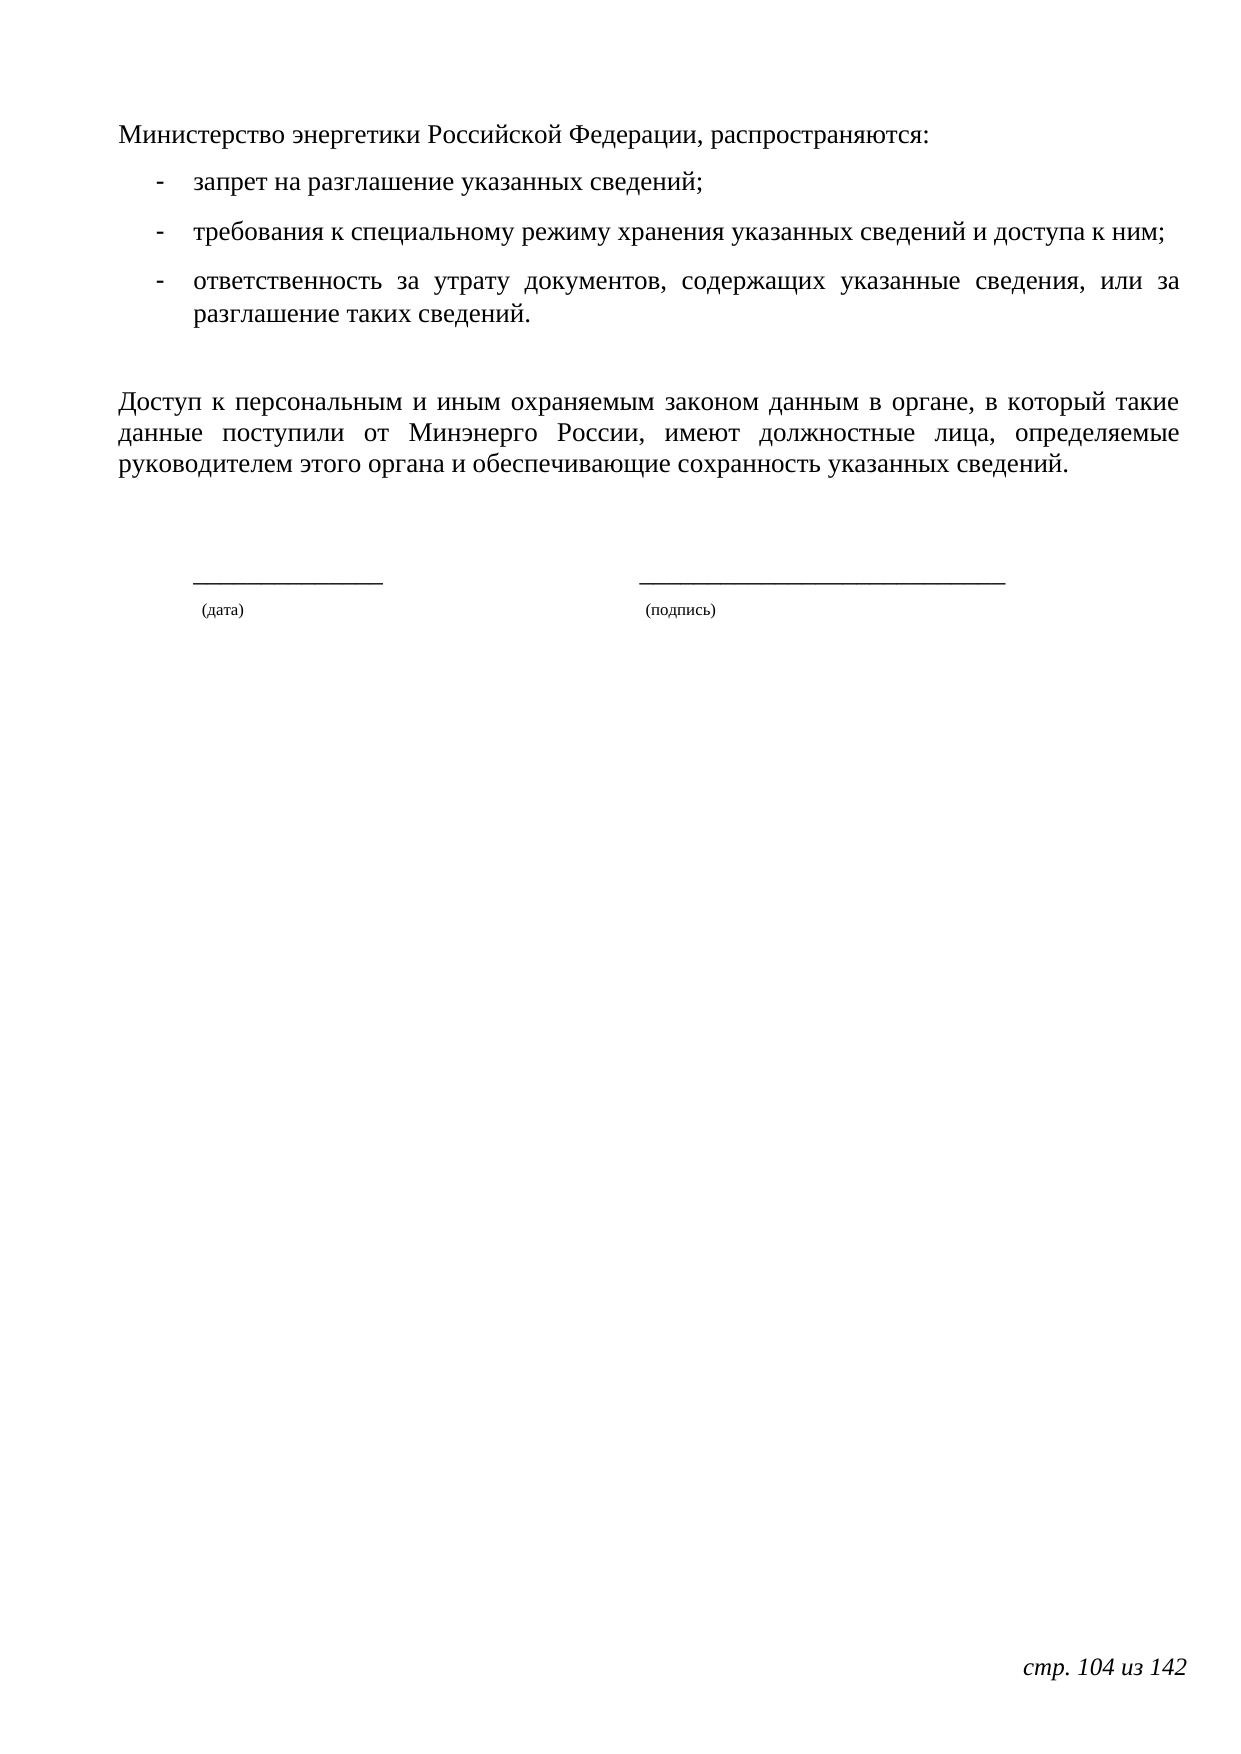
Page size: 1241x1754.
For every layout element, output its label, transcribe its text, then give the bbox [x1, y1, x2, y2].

text ______________ ___________________________ [193, 556, 1181, 587]
list требования к специальному режиму хранения указанных сведений и доступа к ним; [156, 211, 1181, 248]
list запрет на разглашение указанных сведений; [156, 162, 1181, 199]
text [118, 118, 1181, 149]
text Доступ к персональным и иным охраняемым законом данным в органе, в который такие данные поступили от Минэнерго России, имеют должностные лица, определяемые руководителем этого органа и обеспечивающие сохранность указанных сведений. [118, 385, 1181, 478]
text (дата) (подпись) [134, 599, 1181, 633]
list ответственность за утрату документов, содержащих указанные сведения, или за разглашение таких сведений. [156, 261, 1181, 328]
